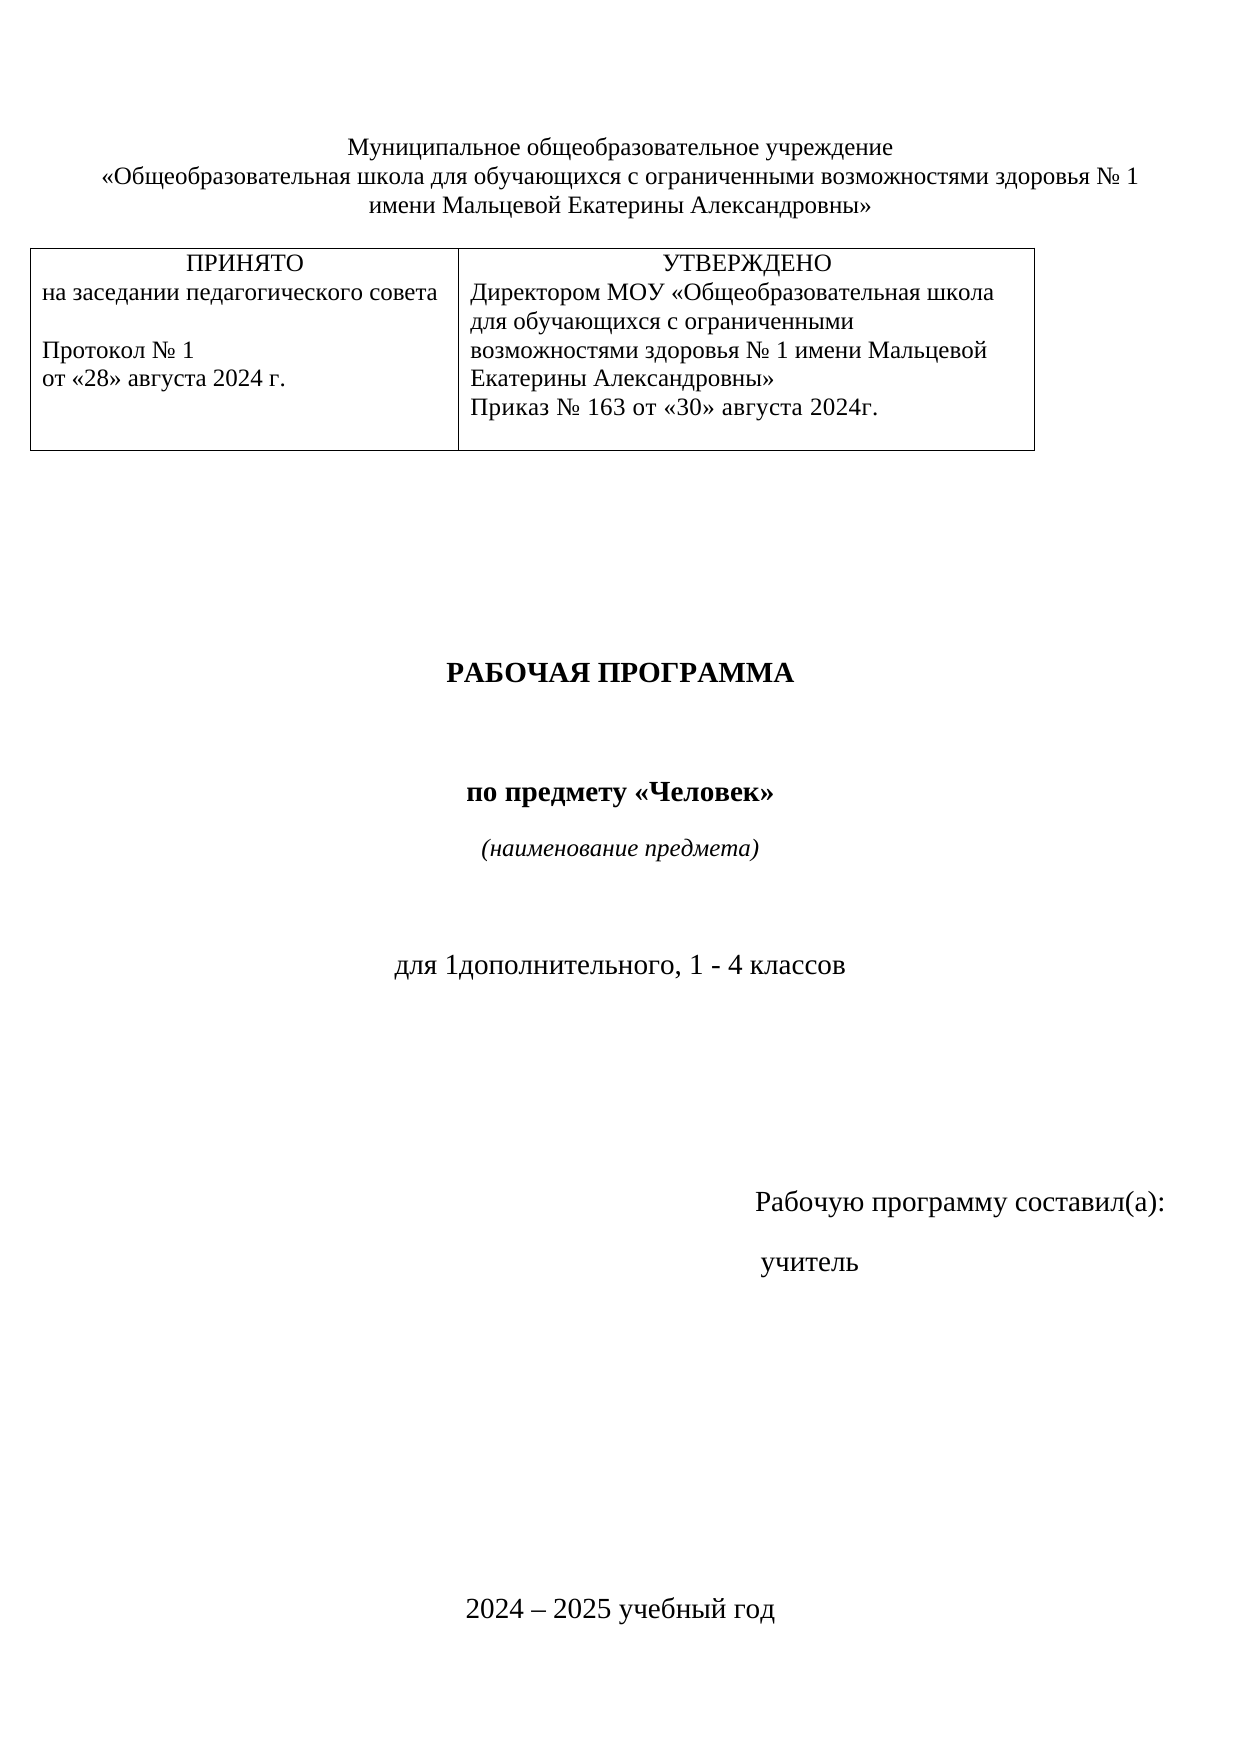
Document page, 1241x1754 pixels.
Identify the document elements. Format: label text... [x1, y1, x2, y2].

text по предмету «Человек» [75, 774, 1165, 808]
text 2024 – 2025 учебный год [75, 1591, 1165, 1624]
text Рабочую программу составил(а): [75, 1184, 1165, 1218]
text для 1дополнительного, 1 - 4 классов [75, 947, 1165, 980]
text РАБОЧАЯ ПРОГРАММА [75, 655, 1165, 689]
table_header УТВЕРЖДЕНО Директором МОУ «Общеобразовательная школа для обучающихся с ограниченными возможностями здоровья № 1 имени Мальцевой Екатерины Александровны» Приказ № 163 от «30» августа 2024г. [459, 249, 1034, 450]
text (наименование предмета) [75, 833, 1165, 862]
table_header ПРИНЯТО на заседании педагогического совета Протокол № 1 от «28» августа 2024 г. [31, 249, 458, 450]
text учитель [75, 1244, 1165, 1277]
text «Общеобразовательная школа для обучающихся с ограниченными возможностями здоровья № 1 имени Мальцевой Екатерины Александровны» [75, 161, 1165, 219]
text Муниципальное общеобразовательное учреждение [75, 132, 1165, 161]
